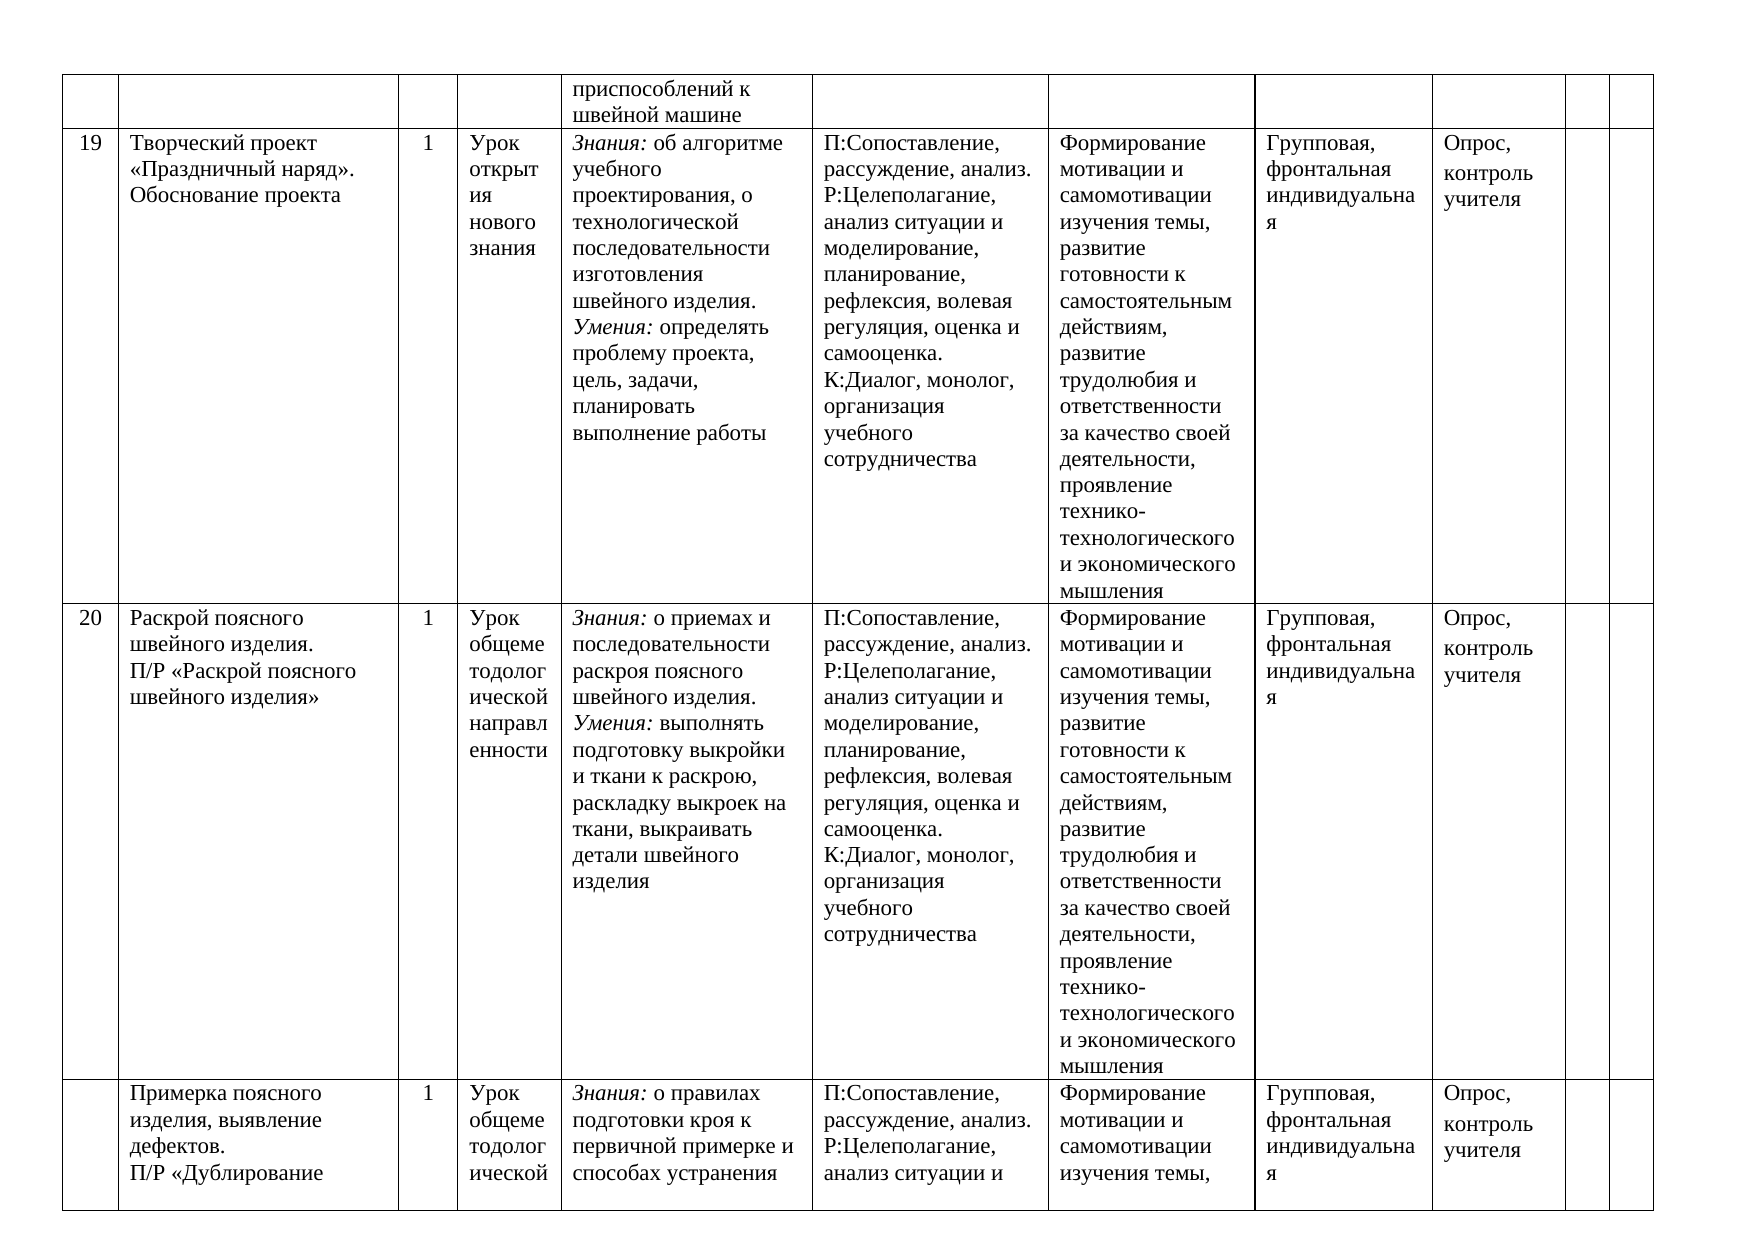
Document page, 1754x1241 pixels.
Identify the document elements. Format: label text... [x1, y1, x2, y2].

table_cell Опрос, контроль учителя [1433, 129, 1565, 603]
table_cell [1566, 129, 1609, 603]
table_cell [119, 1080, 398, 1209]
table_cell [562, 75, 812, 128]
table_cell 21 [63, 1080, 118, 1209]
table_cell Творческий проект «Праздничный наряд». Обоснование проекта [119, 129, 398, 603]
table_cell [119, 75, 398, 128]
table_cell 1 [399, 129, 457, 603]
table_cell Урок общеметодологической направленности [458, 604, 561, 1078]
table_cell 18 [63, 75, 118, 128]
table_cell [1566, 75, 1609, 128]
table_cell Урок открытия нового знания [458, 129, 561, 603]
table_cell Знания: об алгоритме учебного проектирования, о технологической последовательности изготовления швейного изделия. Умения: определять проблему проекта, цель, задачи, планировать выполнение работы [562, 129, 812, 603]
table_cell Групповая, фронтальная индивидуальная [1256, 129, 1432, 603]
table_cell [1610, 604, 1653, 1078]
table_cell Групповая, фронтальная индивидуальная [1256, 604, 1432, 1078]
table_cell 1 [399, 604, 457, 1078]
table_cell 1 [399, 75, 457, 128]
table_cell [1610, 1080, 1653, 1209]
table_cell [458, 1080, 561, 1209]
table_cell Знания: о приемах и последовательности раскроя поясного швейного изделия. Умения: выполнять подготовку выкройки и ткани к раскрою, раскладку выкроек на ткани, выкраивать детали швейного изделия [562, 604, 812, 1078]
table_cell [1256, 1080, 1432, 1209]
table_cell 1 [399, 1080, 457, 1209]
table_cell 20 [63, 604, 118, 1078]
table_cell Раскрой поясного швейного изделия. П/Р «Раскрой поясного швейного изделия» [119, 604, 398, 1078]
table_cell [1566, 604, 1609, 1078]
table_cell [1049, 75, 1254, 128]
table_cell Опрос, контроль учителя [1433, 604, 1565, 1078]
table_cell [813, 1080, 1048, 1209]
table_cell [1049, 1080, 1254, 1209]
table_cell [813, 75, 1048, 128]
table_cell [458, 75, 561, 128]
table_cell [1433, 1080, 1565, 1209]
table_cell [1566, 1080, 1609, 1209]
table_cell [562, 1080, 812, 1209]
table_cell [1610, 75, 1653, 128]
table_cell 19 [63, 129, 118, 603]
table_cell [1433, 75, 1565, 128]
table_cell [1256, 75, 1432, 128]
table_cell [1610, 129, 1653, 603]
